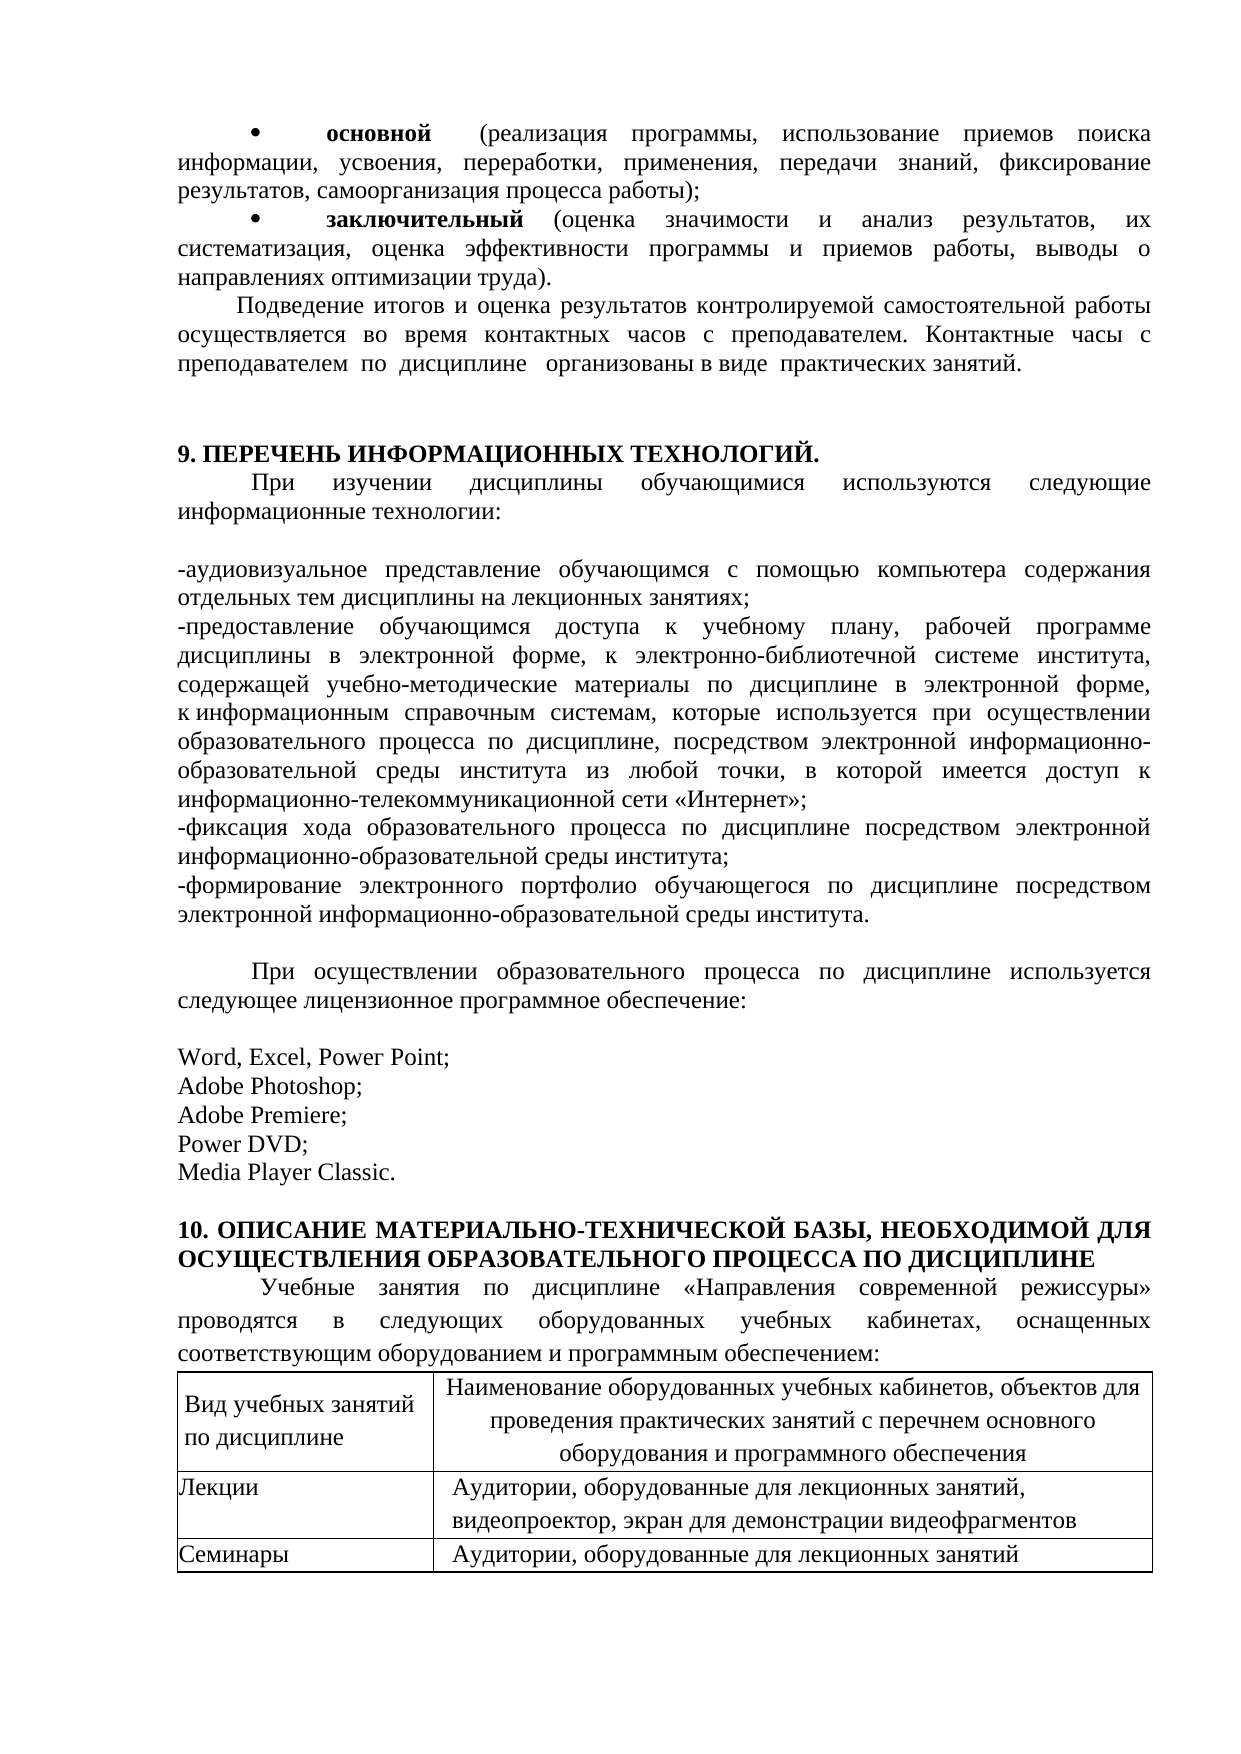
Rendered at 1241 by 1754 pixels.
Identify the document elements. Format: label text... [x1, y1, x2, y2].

text Power DVD; [177, 1129, 1152, 1157]
list заключительный (оценка значимости и анализ результатов, их систематизация, оценка эффективности программы и приемов работы, выводы о направлениях оптимизации труда). [177, 204, 1152, 291]
text -аудиовизуальное представление обучающимся с помощью компьютера содержания отдельных тем дисциплины на лекционных занятиях; [177, 554, 1152, 611]
text -формирование электронного портфолио обучающегося по дисциплине посредством электронной информационно-образовательной среды института. [177, 870, 1152, 927]
text При изучении дисциплины обучающимися используются следующие информационные технологии: [177, 467, 1152, 525]
table_cell Семинары [178, 1539, 433, 1571]
list основной (реализация программы, использование приемов поиска информации, усвоения, переработки, применения, передачи знаний, фиксирование результатов, самоорганизация процесса работы); [177, 118, 1152, 204]
table_cell Аудитории, оборудованные для лекционных занятий, видеопроектор, экран для демонстрации видеофрагментов [434, 1472, 1152, 1538]
text Подведение итогов и оценка результатов контролируемой самостоятельной работы осуществляется во время контактных часов с преподавателем. Контактные часы с преподавателем по дисциплине организованы в виде практических занятий. [177, 291, 1152, 377]
table_cell Лекции [178, 1472, 433, 1538]
text -фиксация хода образовательного процесса по дисциплине посредством электронной информационно-образовательной среды института; [177, 812, 1152, 870]
text При осуществлении образовательного процесса по дисциплине используется следующее лицензионное программное обеспечение: [177, 956, 1152, 1014]
text Учебные занятия по дисциплине «Направления современной режиссуры» проводятся в следующих оборудованных учебных кабинетах, оснащенных соответствующим оборудованием и программным обеспечением: [177, 1272, 1152, 1367]
text Wогd, Ехсеl, Powег Роint; [177, 1042, 1152, 1071]
text 9. ПЕРЕЧЕНЬ ИНФОРМАЦИОННЫХ ТЕХНОЛОГИЙ. [177, 439, 1152, 467]
table_cell Аудитории, оборудованные для лекционных занятий [434, 1539, 1152, 1571]
text 10. ОПИСАНИЕ МАТЕРИАЛЬНО-ТЕХНИЧЕСКОЙ БАЗЫ, НЕОБХОДИМОЙ ДЛЯ ОСУЩЕСТВЛЕНИЯ ОБРАЗОВАТЕЛЬНОГО ПРОЦЕССА ПО ДИСЦИПЛИНЕ [177, 1215, 1152, 1272]
text Adobe Premiere; [177, 1100, 1152, 1129]
text -предоставление обучающимся доступа к учебному плану, рабочей программе дисциплины в электронной форме, к электронно-библиотечной системе института, содержащей учебно-методические материалы по дисциплине в электронной форме, к информационным справочным системам, которые используется при осуществлении образовательного процесса по дисциплине, посредством электронной информационно-образовательной среды института из любой точки, в которой имеется доступ к информационно-телекоммуникационной сети «Интернет»; [177, 611, 1152, 812]
table_header Наименование оборудованных учебных кабинетов, объектов для проведения практических занятий с перечнем основного оборудования и программного обеспечения [434, 1373, 1152, 1471]
table_header Вид учебных занятий по дисциплине [178, 1373, 433, 1471]
text Adobe Photoshop; [177, 1071, 1152, 1100]
text Media Player Classic. [177, 1157, 1152, 1186]
